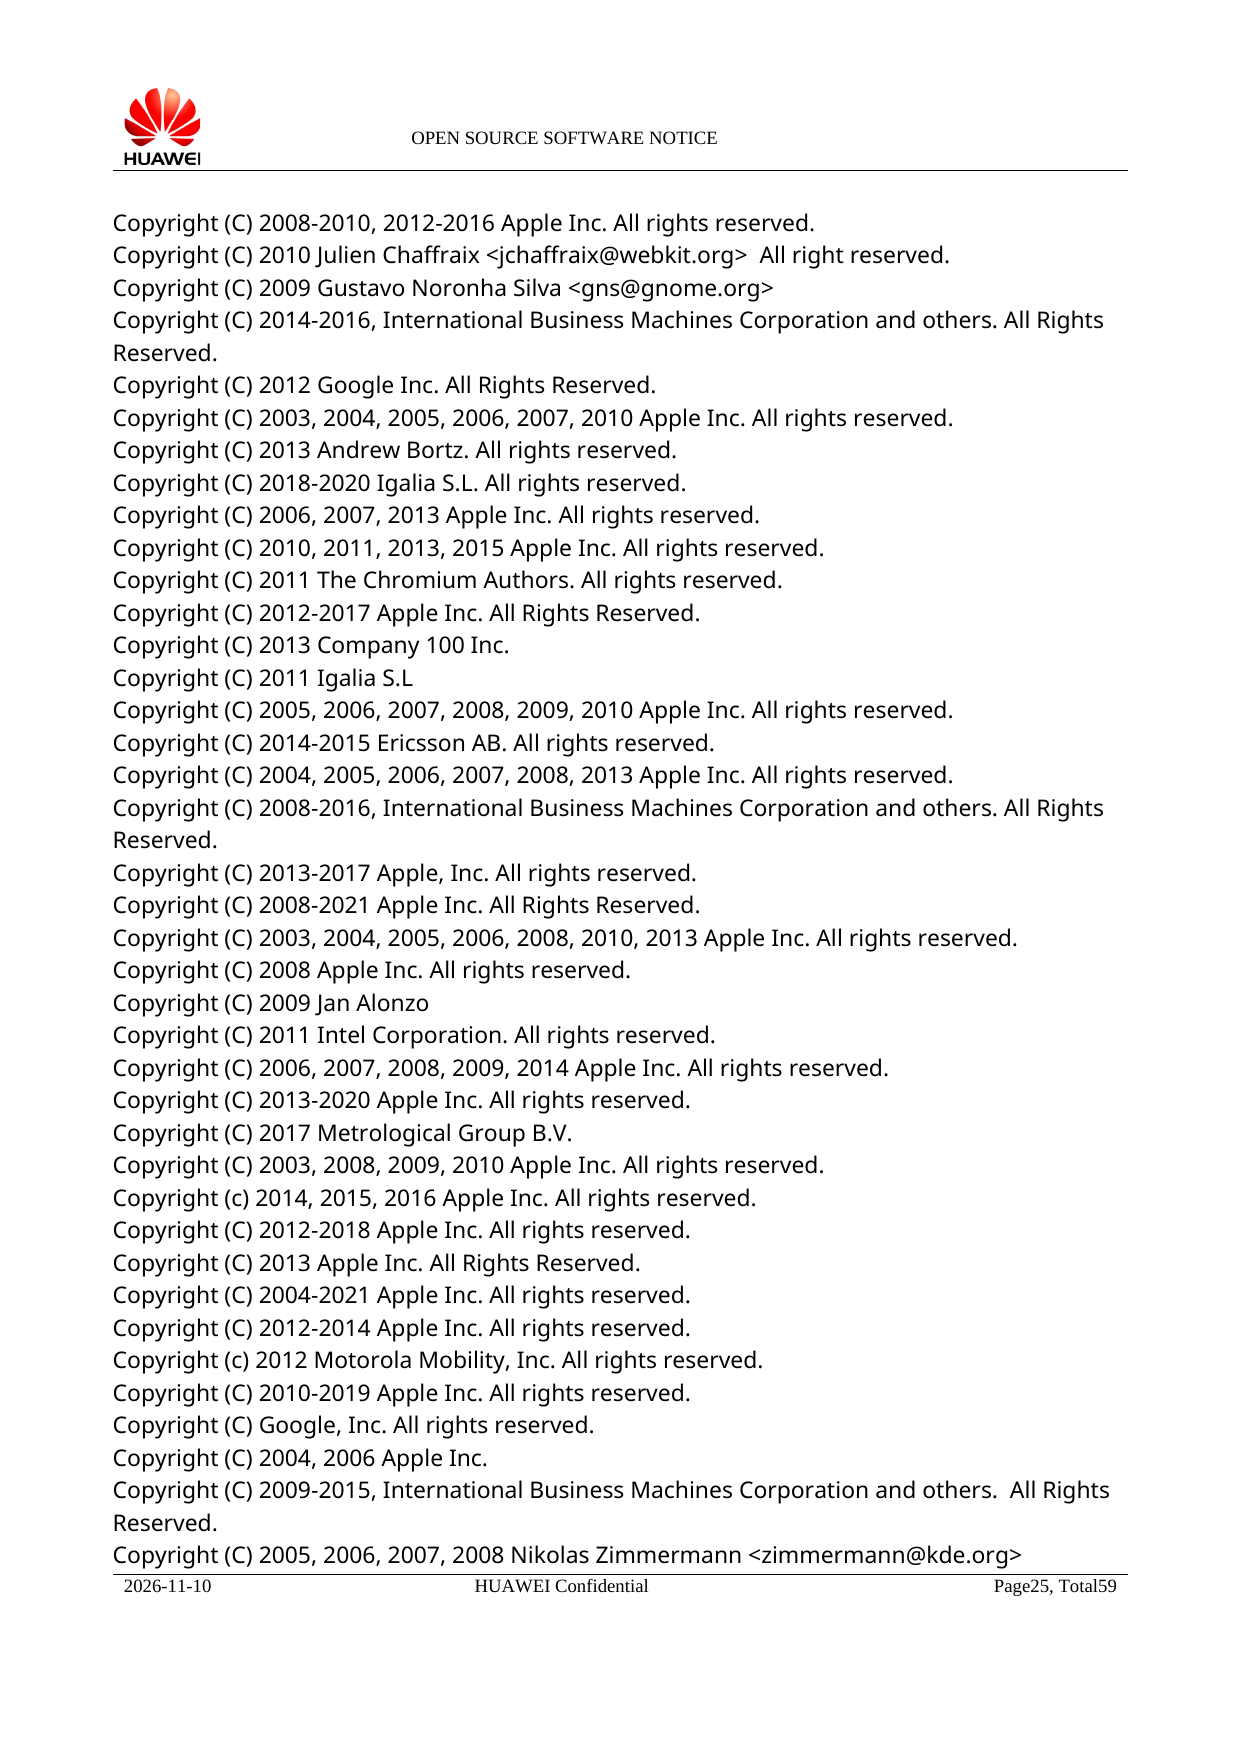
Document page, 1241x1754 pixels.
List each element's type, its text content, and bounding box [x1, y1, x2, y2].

picture [124, 88, 201, 165]
